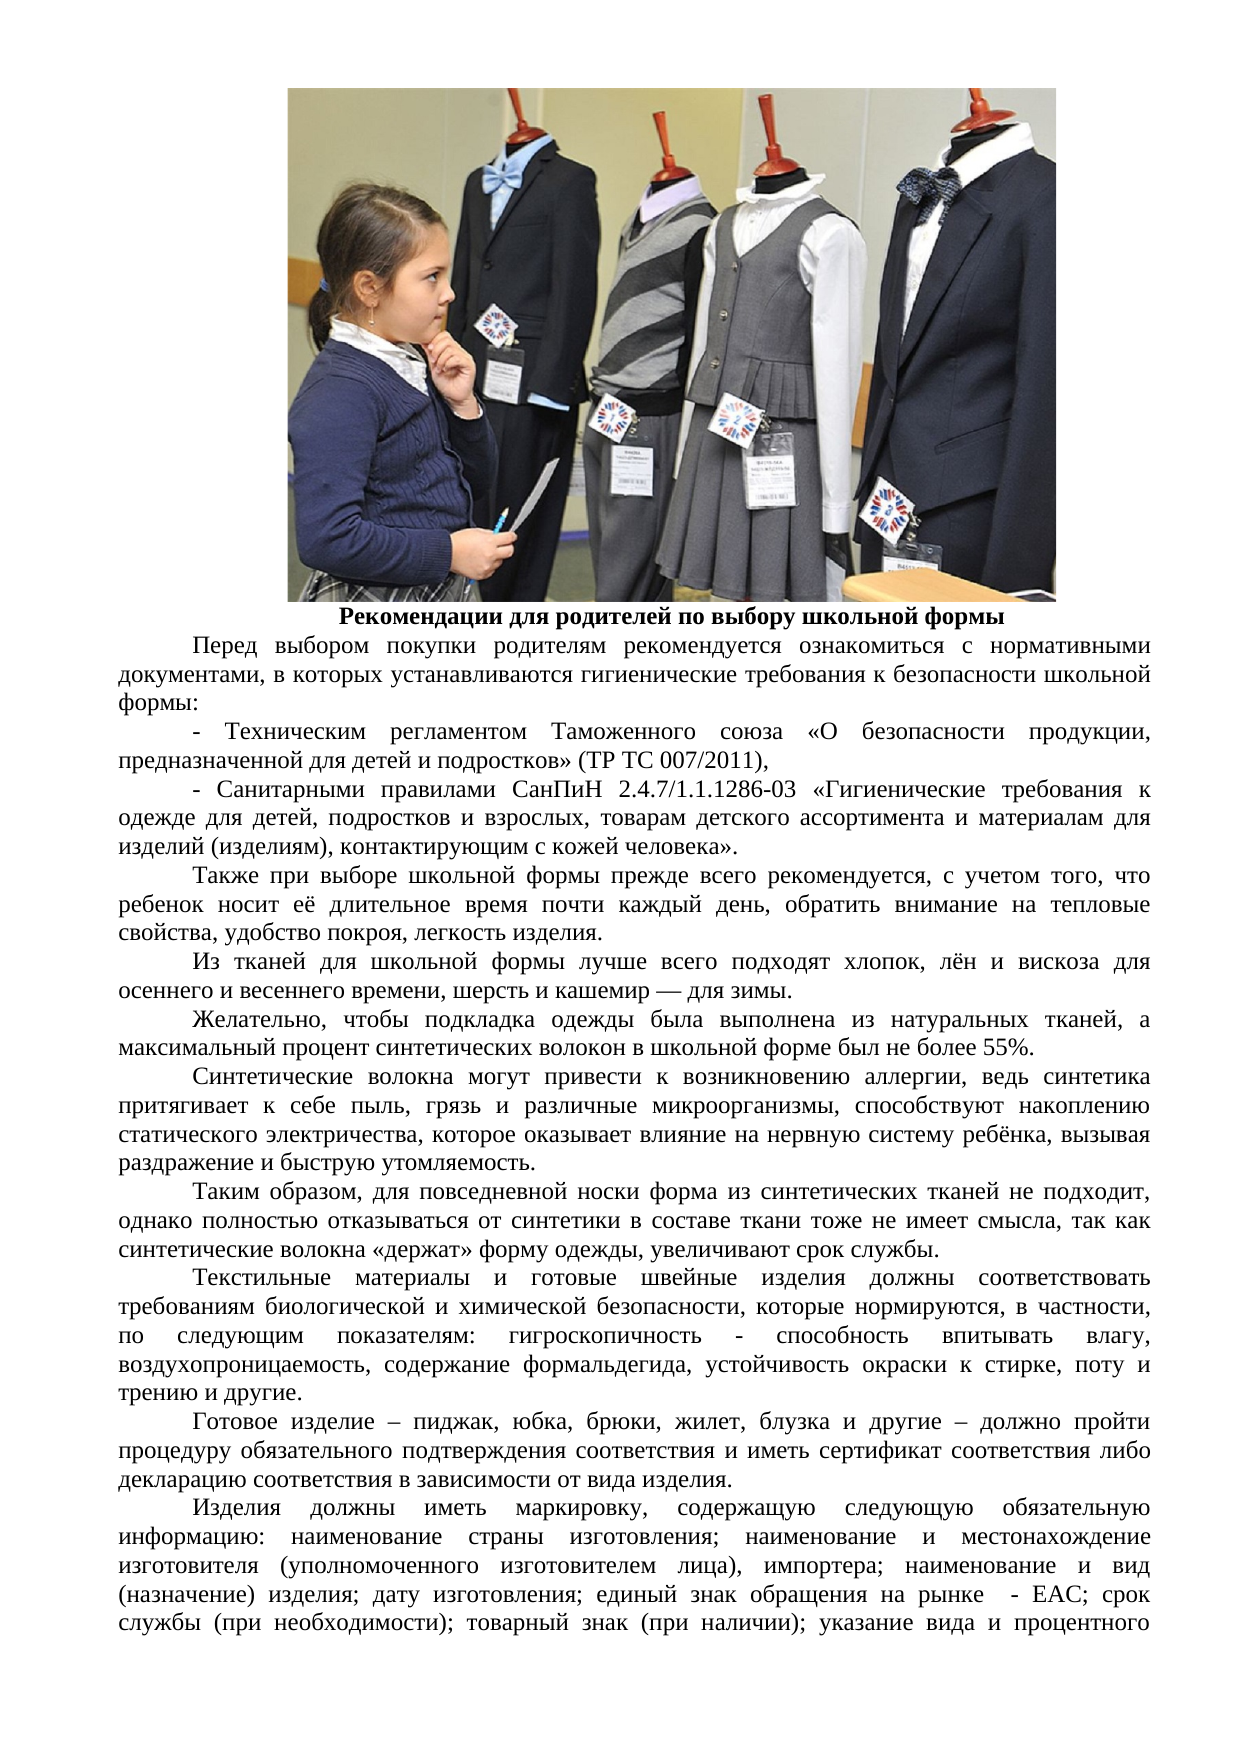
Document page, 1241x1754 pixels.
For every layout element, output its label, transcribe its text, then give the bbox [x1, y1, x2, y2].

text - Техническим регламентом Таможенного союза «О безопасности продукции, предназначенной для детей и подростков» (ТР ТС 007/2011), [118, 716, 1152, 774]
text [118, 1492, 1152, 1636]
text Готовое изделие – пиджак, юбка, брюки, жилет, блузка и другие – должно пройти процедуру обязательного подтверждения соответствия и иметь сертификат соответствия либо декларацию соответствия в зависимости от вида изделия. [118, 1406, 1152, 1492]
picture [287, 88, 1057, 602]
text Таким образом, для повседневной носки форма из синтетических тканей не подходит, однако полностью отказываться от синтетики в составе ткани тоже не имеет смысла, так как синтетические волокна «держат» форму одежды, увеличивают срок службы. [118, 1176, 1152, 1262]
text Рекомендации для родителей по выбору школьной формы [118, 601, 1152, 630]
text Также при выборе школьной формы прежде всего рекомендуется, с учетом того, что ребенок носит её длительное время почти каждый день, обратить внимание на тепловые свойства, удобство покроя, легкость изделия. [118, 860, 1152, 946]
text Перед выбором покупки родителям рекомендуется ознакомиться с нормативными документами, в которых устанавливаются гигиенические требования к безопасности школьной формы: [118, 630, 1152, 716]
text Текстильные материалы и готовые швейные изделия должны соответствовать требованиям биологической и химической безопасности, которые нормируются, в частности, по следующим показателям: гигроскопичность - способность впитывать влагу, воздухопроницаемость, содержание формальдегида, устойчивость окраски к стирке, поту и трению и другие. [118, 1262, 1152, 1406]
text - Санитарными правилами СанПиН 2.4.7/1.1.1286-03 «Гигиенические требования к одежде для детей, подростков и взрослых, товарам детского ассортимента и материалам для изделий (изделиям), контактирующим с кожей человека». [118, 774, 1152, 860]
text Синтетические волокна могут привести к возникновению аллергии, ведь синтетика притягивает к себе пыль, грязь и различные микроорганизмы, способствуют накоплению статического электричества, которое оказывает влияние на нервную систему ребёнка, вызывая раздражение и быструю утомляемость. [118, 1061, 1152, 1176]
text Желательно, чтобы подкладка одежды была выполнена из натуральных тканей, а максимальный процент синтетических волокон в школьной форме был не более 55%. [118, 1004, 1152, 1061]
text Из тканей для школьной формы лучше всего подходят хлопок, лён и вискоза для осеннего и весеннего времени, шерсть и кашемир — для зимы. [118, 946, 1152, 1004]
